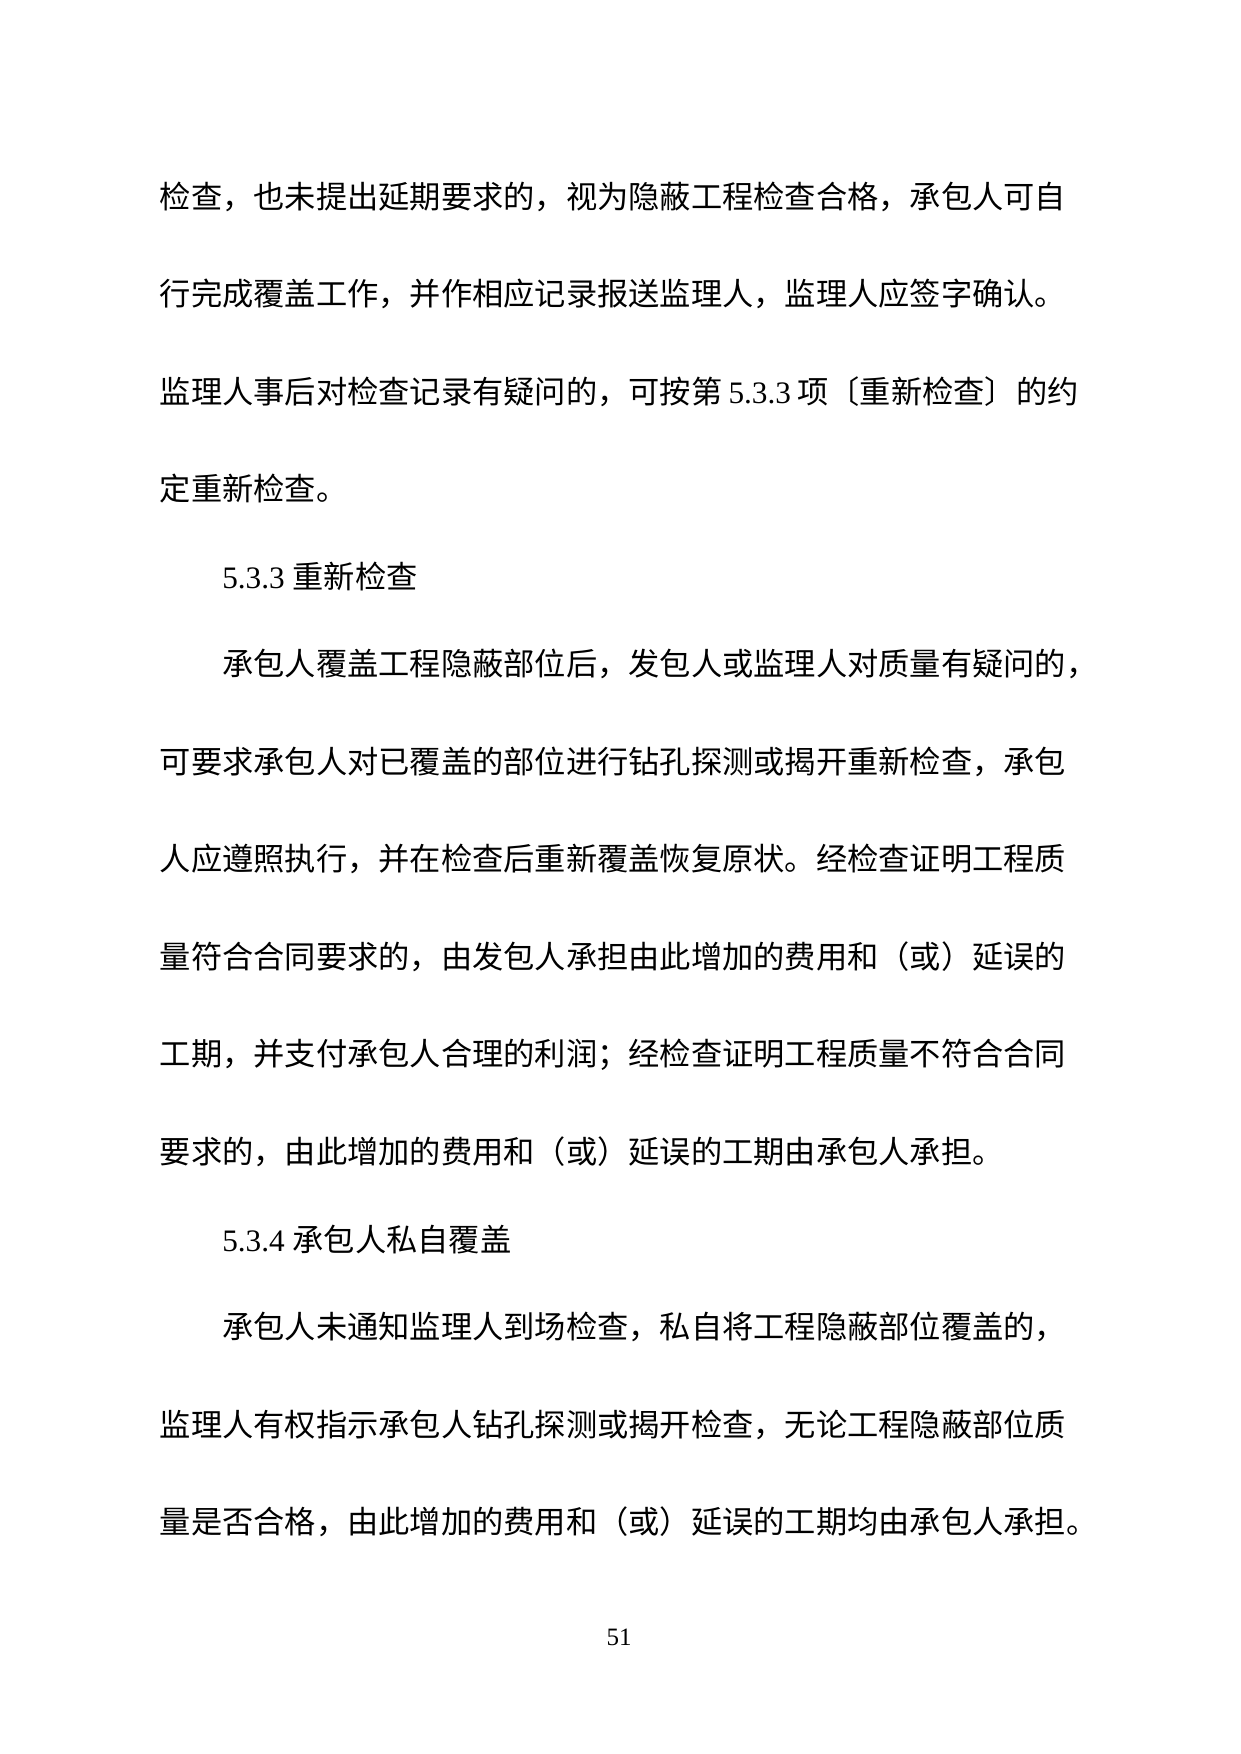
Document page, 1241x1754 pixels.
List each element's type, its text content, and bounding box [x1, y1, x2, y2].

text 5.3.4 承包人私自覆盖 [159, 1205, 1078, 1270]
text 承包人覆盖工程隐蔽部位后，发包人或监理人对质量有疑问的，可要求承包人对已覆盖的部位进行钻孔探测或揭开重新检查，承包人应遵照执行，并在检查后重新覆盖恢复原状。经检查证明工程质量符合合同要求的，由发包人承担由此增加的费用和（或）延误的工期，并支付承包人合理的利润；经检查证明工程质量不符合合同要求的，由此增加的费用和（或）延误的工期由承包人承担。 [159, 630, 1078, 1182]
text 5.3.3 重新检查 [159, 542, 1078, 607]
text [159, 162, 1078, 519]
text 承包人未通知监理人到场检查，私自将工程隐蔽部位覆盖的，监理人有权指示承包人钻孔探测或揭开检查，无论工程隐蔽部位质量是否合格，由此增加的费用和（或）延误的工期均由承包人承担。 [159, 1292, 1078, 1552]
